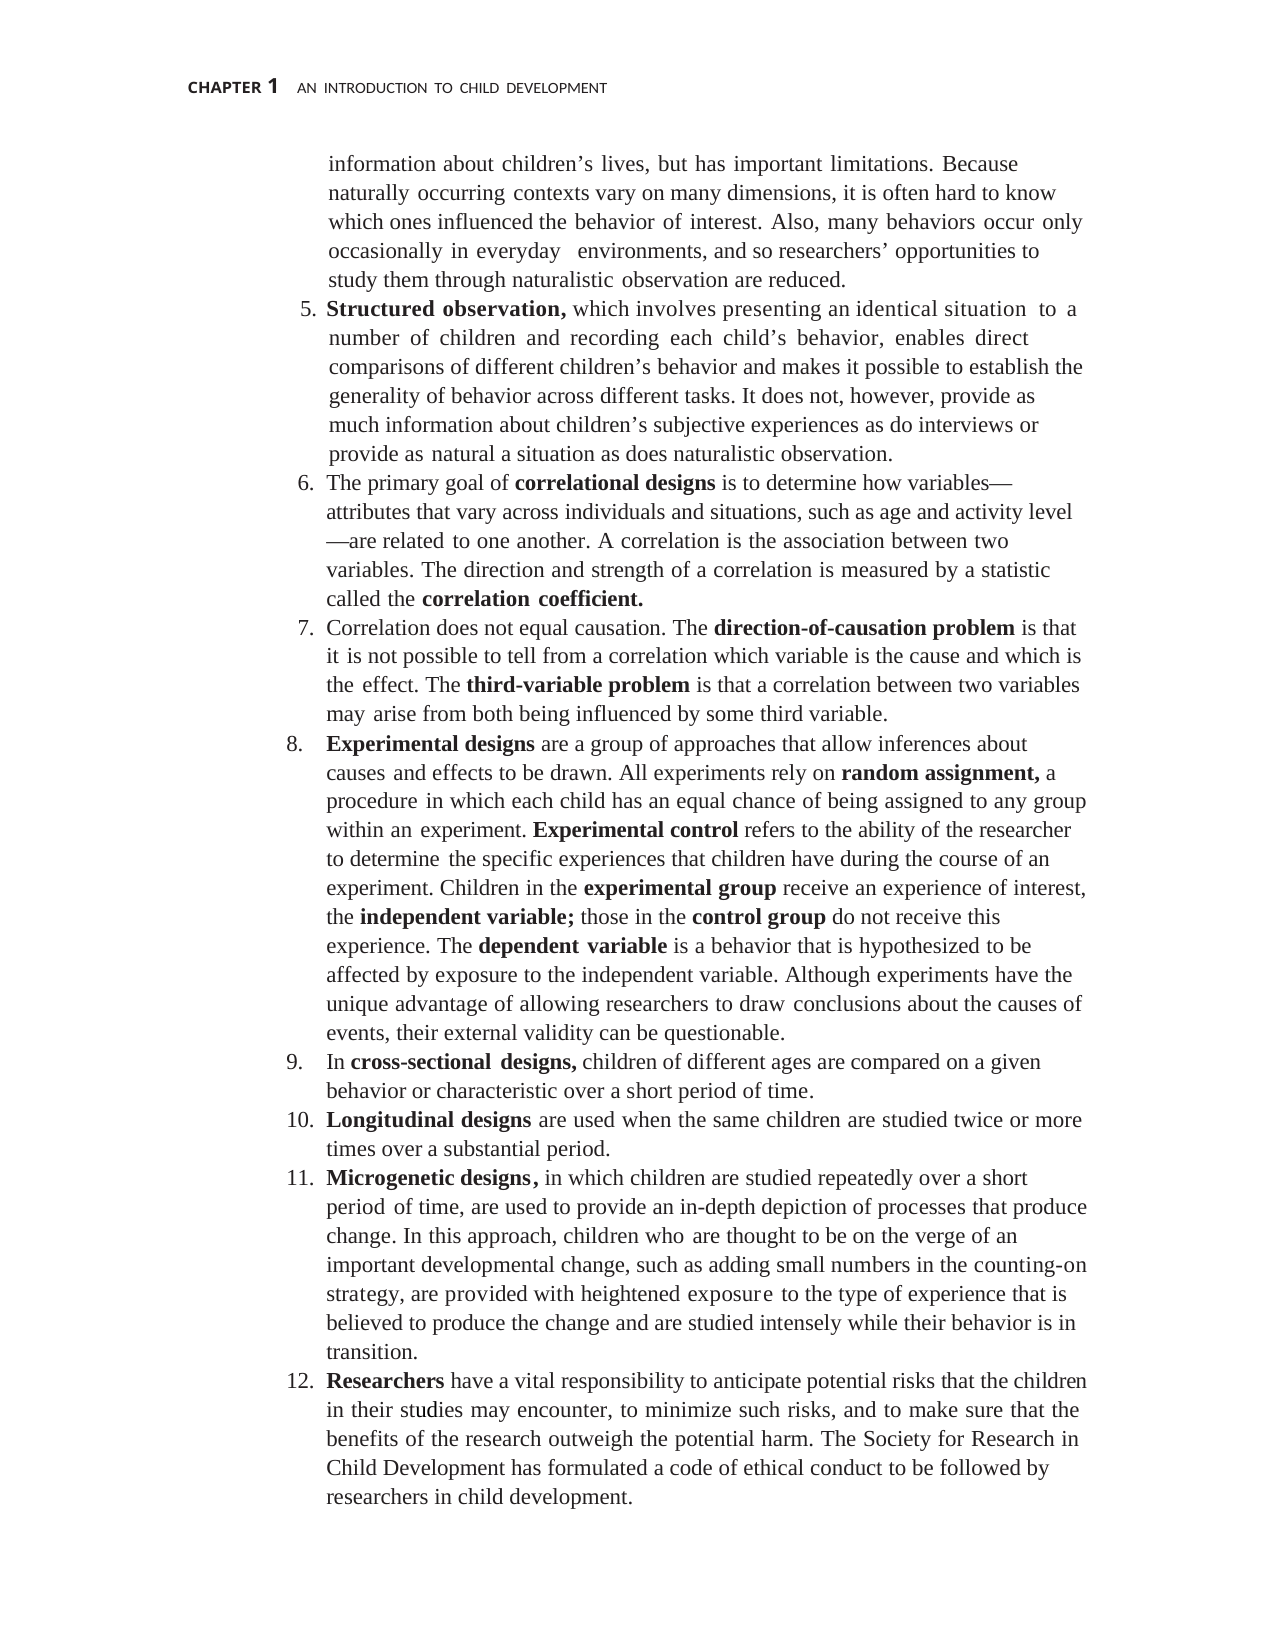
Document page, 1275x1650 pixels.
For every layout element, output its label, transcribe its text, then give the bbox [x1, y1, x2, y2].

list Experimental designs are a group of approaches that allow inferences about causes and effects to be drawn. All experiments rely on random assignment, a procedure in which each child has an equal chance of being assigned to any group within an experiment. Experimental control refers to the ability of the researcher to determine the specific experiences that children have during the course of an experiment. Children in the experimental group receive an experience of interest, the independent variable; those in the control group do not receive this experience. The dependent variable is a behavior that is hypothesized to be affected by exposure to the independent variable. Although experiments have the unique advantage of allowing researchers to draw conclusions about the causes of events, their external validity can be questionable. [286, 729, 1087, 1046]
list Structured observation, which involves presenting an identical situation to a number of children and recording each child’s behavior, enables direct comparisons of different children’s behavior and makes it possible to establish the generality of behavior across different tasks. It does not, however, provide as much information about children’s subjective experiences as do interviews or provide as natural a situation as does naturalistic observation. [300, 295, 1087, 466]
list Correlation does not equal causation. The direction-of-causation problem is that it is not possible to tell from a correlation which variable is the cause and which is the effect. The third-variable problem is that a correlation between two variables may arise from both being influenced by some third variable. [297, 614, 1087, 727]
list The primary goal of correlational designs is to determine how variables—attributes that vary across individuals and situations, such as age and activity level—are related to one another. A correlation is the association between two variables. The direction and strength of a correlation is measured by a statistic called the correlation coefficient. [297, 469, 1087, 611]
list In cross-sectional designs, children of different ages are compared on a given behavior or characteristic over a short period of time. [286, 1048, 1087, 1103]
list Microgenetic designs, in which children are studied repeatedly over a short period of time, are used to provide an in-depth depiction of processes that produce change. In this approach, children who are thought to be on the verge of an important developmental change, such as adding small numbers in the counting-on strategy, are provided with heightened exposure to the type of experience that is believed to produce the change and are studied intensely while their behavior is in transition. [286, 1164, 1087, 1364]
list Longitudinal designs are used when the same children are studied twice or more times over a substantial period. [286, 1106, 1087, 1162]
list Researchers have a vital responsibility to anticipate potential risks that the children in their studies may encounter, to minimize such risks, and to make sure that the benefits of the research outweigh the potential harm. The Society for Research in Child Development has formulated a code of ethical conduct to be followed by researchers in child development. [286, 1367, 1087, 1509]
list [299, 150, 1087, 292]
